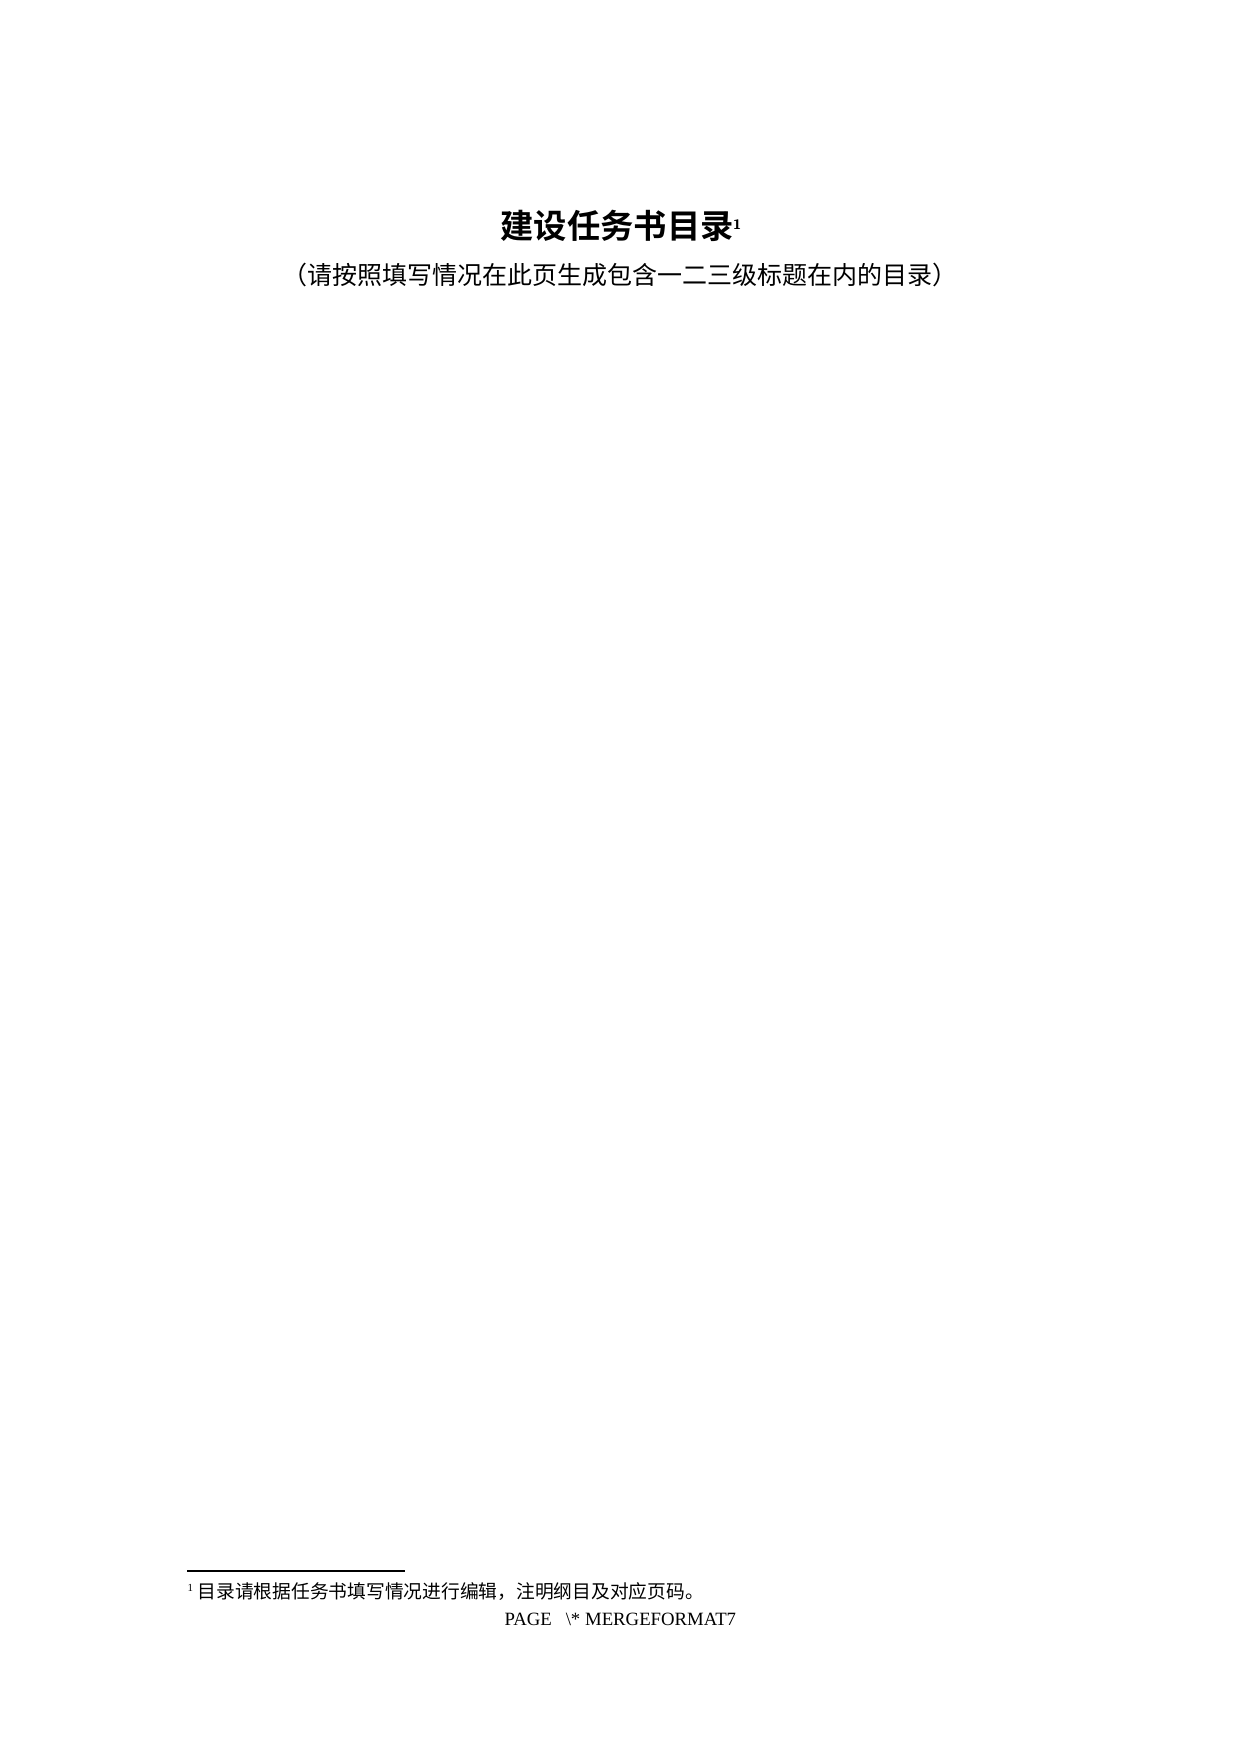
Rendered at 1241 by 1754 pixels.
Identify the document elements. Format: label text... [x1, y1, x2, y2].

text （请按照填写情况在此页生成包含一二三级标题在内的目录） [187, 255, 1053, 292]
text 建设任务书目录 [187, 200, 1053, 248]
